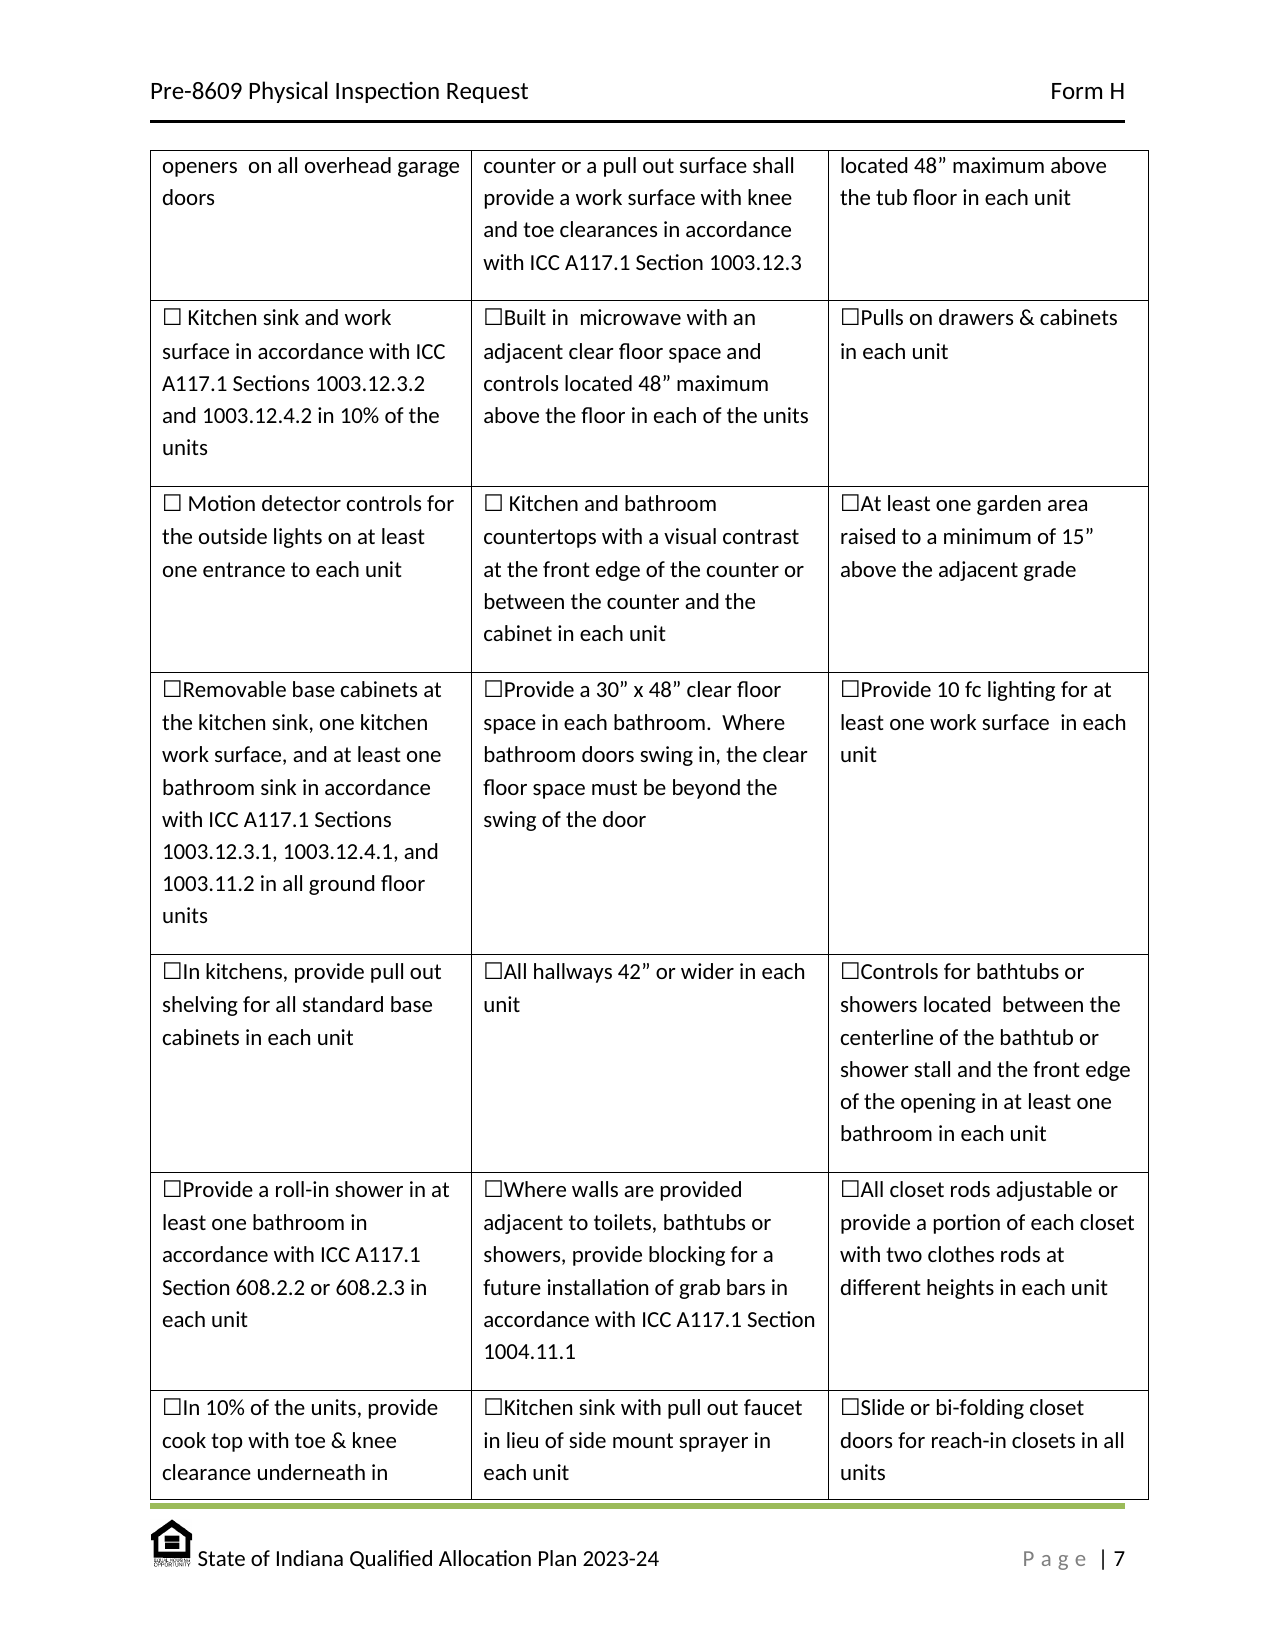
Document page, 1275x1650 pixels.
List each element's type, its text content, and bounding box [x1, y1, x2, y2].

table_cell Built in microwave with an adjacent clear floor space and controls located 48” maximum above the floor in each of the units [472, 301, 828, 486]
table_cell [472, 151, 828, 300]
table_cell All closet rods adjustable or provide a portion of each closet with two clothes rods at different heights in each unit [829, 1173, 1148, 1390]
table_cell Removable base cabinets at the kitchen sink, one kitchen work surface, and at least one bathroom sink in accordance with ICC A117.1 Sections 1003.12.3.1, 1003.12.4.1, and 1003.11.2 in all ground floor units [151, 673, 471, 954]
table_cell Kitchen and bathroom countertops with a visual contrast at the front edge of the counter or between the counter and the cabinet in each unit [472, 487, 828, 672]
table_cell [829, 1391, 1148, 1499]
table_cell At least one garden area raised to a minimum of 15” above the adjacent grade [829, 487, 1148, 672]
table_cell Kitchen sink and work surface in accordance with ICC A117.1 Sections 1003.12.3.2 and 1003.12.4.2 in 10% of the units [151, 301, 471, 486]
table_cell Motion detector controls for the outside lights on at least one entrance to each unit [151, 487, 471, 672]
table_cell In kitchens, provide pull out shelving for all standard base cabinets in each unit [151, 955, 471, 1172]
table_cell Pulls on drawers & cabinets in each unit [829, 301, 1148, 486]
table_cell Controls for bathtubs or showers located between the centerline of the bathtub or shower stall and the front edge of the opening in at least one bathroom in each unit [829, 955, 1148, 1172]
table_cell All hallways 42” or wider in each unit [472, 955, 828, 1172]
picture [150, 1519, 193, 1567]
table_cell Provide 10 fc lighting for at least one work surface in each unit [829, 673, 1148, 954]
table_cell Provide a 30” x 48” clear floor space in each bathroom. Where bathroom doors swing in, the clear floor space must be beyond the swing of the door [472, 673, 828, 954]
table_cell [829, 151, 1148, 300]
table_cell Provide a roll-in shower in at least one bathroom in accordance with ICC A117.1 Section 608.2.2 or 608.2.3 in each unit [151, 1173, 471, 1390]
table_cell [151, 1391, 471, 1499]
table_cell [472, 1391, 828, 1499]
table_cell Where walls are provided adjacent to toilets, bathtubs or showers, provide blocking for a future installation of grab bars in accordance with ICC A117.1 Section 1004.11.1 [472, 1173, 828, 1390]
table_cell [151, 151, 471, 300]
